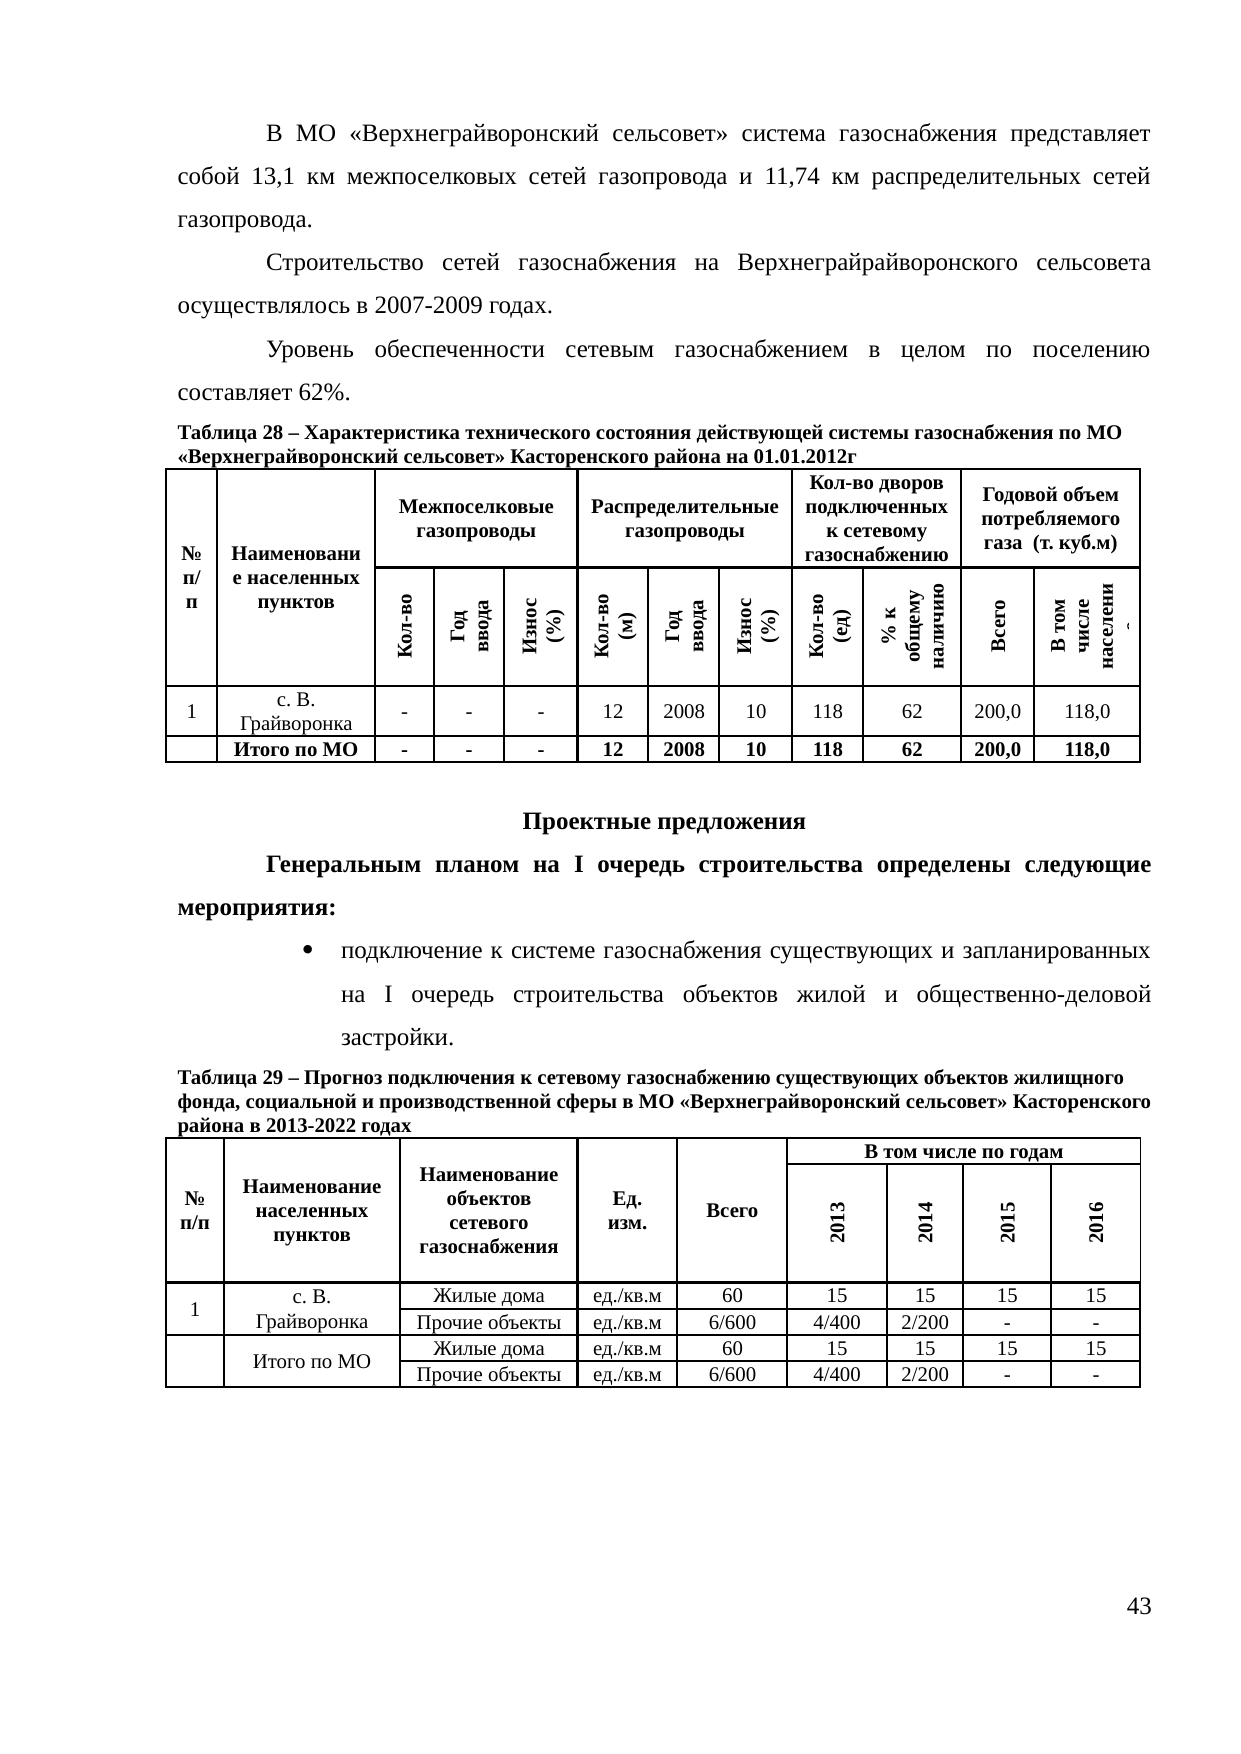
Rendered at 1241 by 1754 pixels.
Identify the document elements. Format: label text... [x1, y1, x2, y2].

table_header Кол-во дворов подключенных к сетевому газоснабжению [793, 470, 960, 566]
table_cell - [1052, 1310, 1139, 1334]
table_cell 4/400 [788, 1362, 886, 1386]
table_cell Износ (%) [505, 569, 576, 684]
text Уровень обеспеченности сетевым газоснабжением в целом по поселению составляет 62%. [177, 334, 1152, 406]
table_cell Всего [962, 569, 1033, 684]
table_cell 118,0 [1035, 737, 1139, 761]
table_cell 10 [720, 737, 791, 761]
table_header Распределительные газопроводы [579, 470, 791, 566]
table_cell Кол-во [376, 569, 433, 684]
table_cell 118 [793, 737, 862, 761]
table_header Наименование населенных пунктов [225, 1139, 399, 1281]
table_cell Кол-во (м) [579, 569, 647, 684]
table_cell - [964, 1310, 1050, 1334]
table_cell 2/200 [888, 1310, 962, 1334]
table_cell 15 [788, 1336, 886, 1360]
table_cell 60 [678, 1336, 786, 1360]
table_header Наименование населенных пунктов [218, 470, 374, 684]
table_cell ед./кв.м [579, 1284, 676, 1307]
table_header Годовой объем потребляемого газа (т. куб.м) [962, 470, 1139, 566]
table_cell - [964, 1362, 1050, 1386]
table_cell ед./кв.м [579, 1310, 676, 1334]
table_cell 15 [964, 1284, 1050, 1307]
table_cell 1 [167, 1284, 223, 1334]
table_cell 118 [793, 687, 862, 735]
table_cell % к общему наличию [864, 569, 960, 684]
table_cell с. В. Грайворонка [218, 687, 374, 735]
table_cell 10 [720, 687, 791, 735]
table_header Всего [678, 1139, 786, 1281]
table_cell - [435, 737, 503, 761]
table_cell 2013 [788, 1165, 886, 1281]
table_cell - [505, 687, 576, 735]
table_cell Итого по МО [218, 737, 374, 761]
table_cell 6/600 [678, 1310, 786, 1334]
table_cell Итого по МО [225, 1336, 399, 1386]
table_cell 60 [678, 1284, 786, 1307]
table_cell Год ввода [649, 569, 718, 684]
table_cell - [1052, 1362, 1139, 1386]
table_cell 15 [888, 1336, 962, 1360]
table_cell 118,0 [1035, 687, 1139, 735]
table_cell 2008 [649, 737, 718, 761]
table_cell 15 [1052, 1336, 1139, 1360]
table_header В том числе по годам [788, 1139, 1140, 1163]
table_cell 15 [888, 1284, 962, 1307]
table_cell 2008 [649, 687, 718, 735]
table_cell 2016 [1052, 1165, 1140, 1281]
table_cell Прочие объекты [401, 1362, 576, 1386]
table_cell 1 [167, 687, 216, 735]
table_cell 4/400 [788, 1310, 886, 1334]
table_cell 62 [864, 737, 960, 761]
table_header № п/п [167, 470, 216, 684]
table_cell Жилые дома [401, 1284, 576, 1307]
table_cell с. В. Грайворонка [225, 1284, 399, 1334]
table_cell 200,0 [962, 687, 1033, 735]
table_header Межпоселковые газопроводы [376, 470, 576, 566]
table_cell ед./кв.м [579, 1336, 676, 1360]
table_cell Год ввода [435, 569, 503, 684]
table_cell [167, 737, 216, 761]
table_cell - [435, 687, 503, 735]
table_cell 15 [964, 1336, 1050, 1360]
table_cell - [505, 737, 576, 761]
table_cell В том числе население [1035, 569, 1139, 684]
table_cell - [376, 737, 433, 761]
table_cell 62 [864, 687, 960, 735]
text В МО «Верхнеграйворонский сельсовет» система газоснабжения представляет собой 13,1 км межпоселковых сетей газопровода и 11,74 км распределительных сетей газопровода. [177, 118, 1152, 233]
table_header Наименование объектов сетевого газоснабжения [401, 1139, 576, 1281]
table_header № п/п [167, 1139, 223, 1281]
text Генеральным планом на I очередь строительства определены следующие мероприятия: [177, 849, 1152, 921]
table_cell 12 [579, 687, 647, 735]
table_cell 15 [1052, 1284, 1139, 1307]
table_cell Износ (%) [720, 569, 791, 684]
table_cell 15 [788, 1284, 886, 1307]
table_cell Прочие объекты [401, 1310, 576, 1334]
text Строительство сетей газоснабжения на Верхнеграйрайворонского сельсовета осуществлялось в 2007-2009 годах. [177, 247, 1152, 319]
table_cell Жилые дома [401, 1336, 576, 1360]
table_cell ед./кв.м [579, 1362, 676, 1386]
table_cell Кол-во (ед) [793, 569, 862, 684]
table_cell 6/600 [678, 1362, 786, 1386]
table_cell 2015 [964, 1165, 1050, 1281]
text Проектные предложения [177, 806, 1152, 835]
table_cell 2014 [888, 1165, 962, 1281]
list подключение к системе газоснабжения существующих и запланированных на I очередь строительства объектов жилой и общественно-деловой застройки. [303, 936, 1152, 1051]
table_cell - [376, 687, 433, 735]
table_cell 2/200 [888, 1362, 962, 1386]
table_cell 200,0 [962, 737, 1033, 761]
table_cell 12 [579, 737, 647, 761]
table_cell [167, 1336, 223, 1386]
table_header Ед. изм. [579, 1139, 676, 1281]
